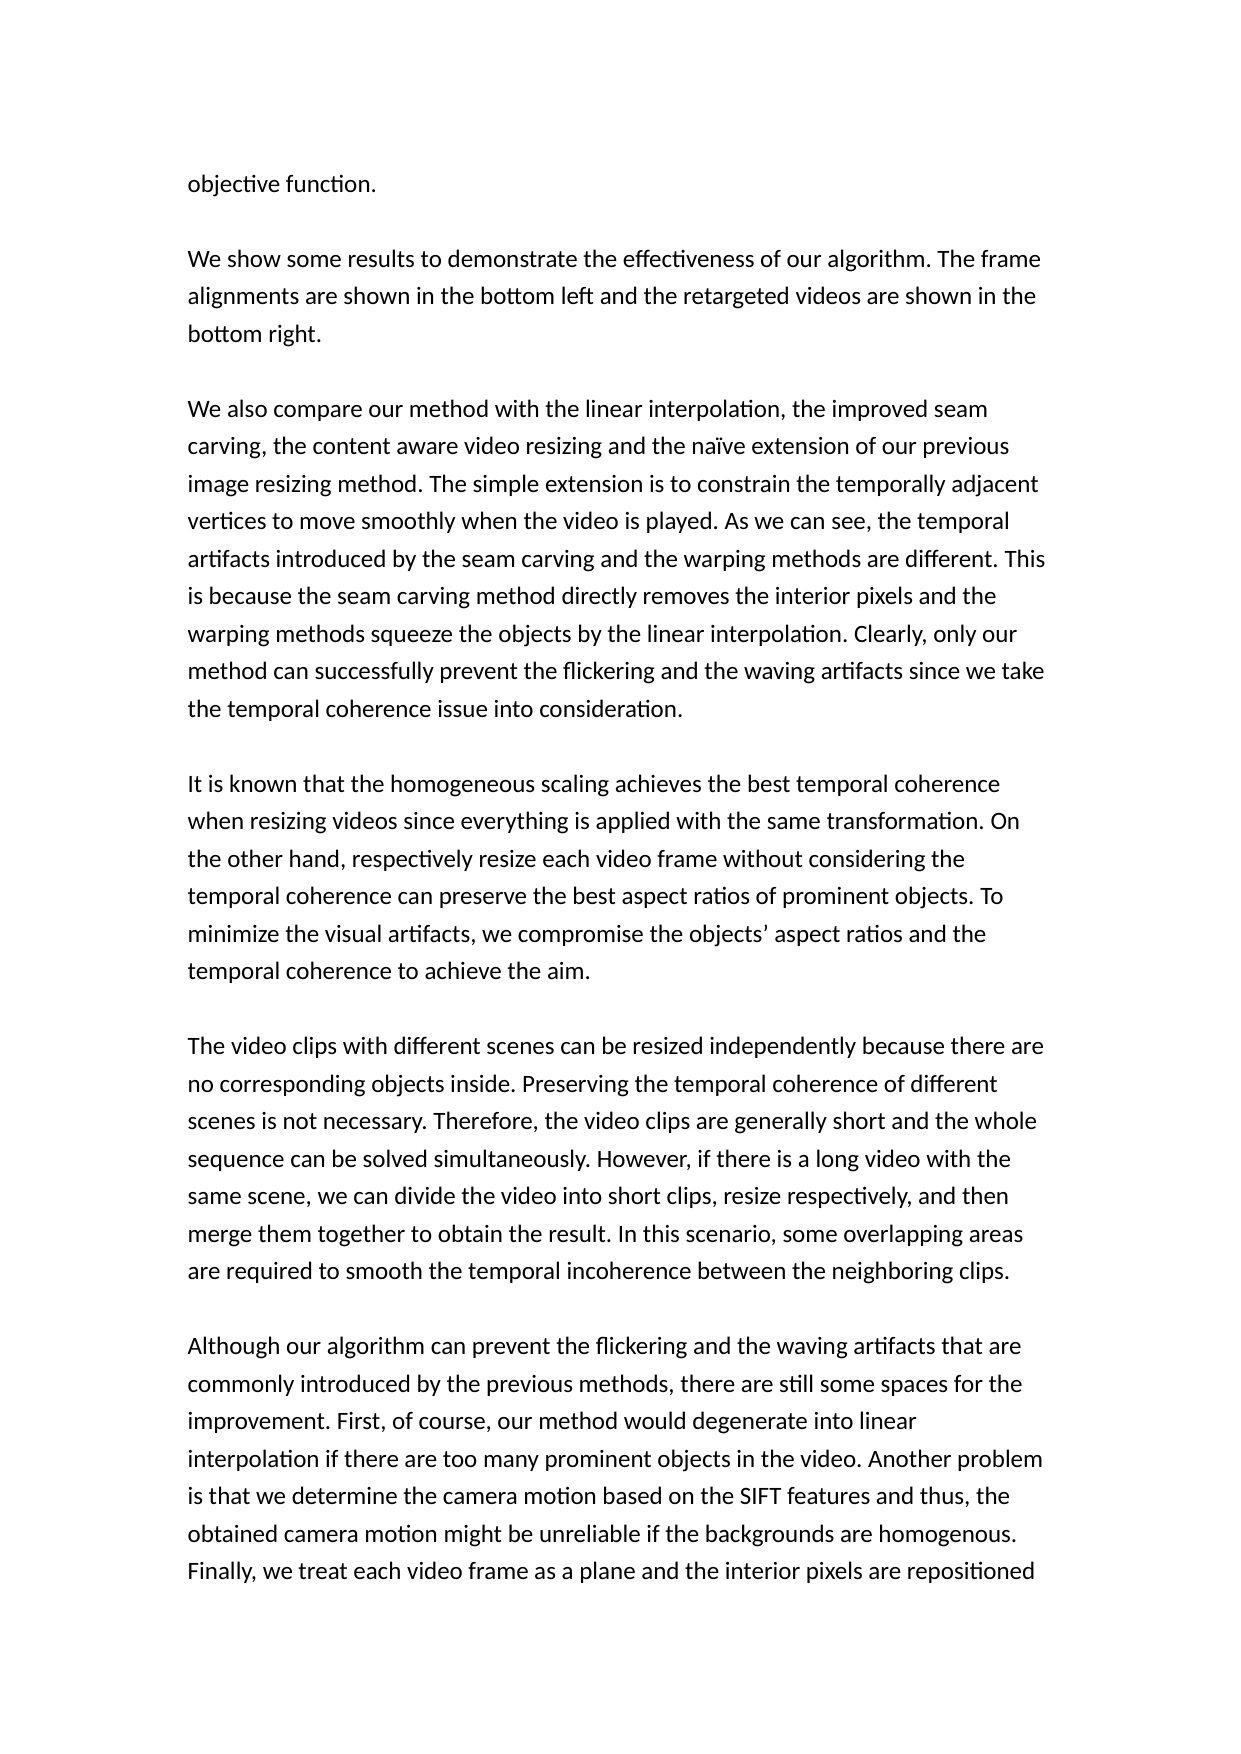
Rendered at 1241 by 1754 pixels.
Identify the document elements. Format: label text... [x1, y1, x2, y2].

text We also compare our method with the linear interpolation, the improved seam carving, the content aware video resizing and the naïve extension of our previous image resizing method. The simple extension is to constrain the temporally adjacent vertices to move smoothly when the video is played. As we can see, the temporal artifacts introduced by the seam carving and the warping methods are different. This is because the seam carving method directly removes the interior pixels and the warping methods squeeze the objects by the linear interpolation. Clearly, only our method can successfully prevent the flickering and the waving artifacts since we take the temporal coherence issue into consideration. [187, 389, 1053, 727]
text We show some results to demonstrate the effectiveness of our algorithm. The frame alignments are shown in the bottom left and the retargeted videos are shown in the bottom right. [187, 239, 1053, 352]
text It is known that the homogeneous scaling achieves the best temporal coherence when resizing videos since everything is applied with the same transformation. On the other hand, respectively resize each video frame without considering the temporal coherence can preserve the best aspect ratios of prominent objects. To minimize the visual artifacts, we compromise the objects’ aspect ratios and the temporal coherence to achieve the aim. [187, 764, 1053, 989]
text The video clips with different scenes can be resized independently because there are no corresponding objects inside. Preserving the temporal coherence of different scenes is not necessary. Therefore, the video clips are generally short and the whole sequence can be solved simultaneously. However, if there is a long video with the same scene, we can divide the video into short clips, resize respectively, and then merge them together to obtain the result. In this scenario, some overlapping areas are required to smooth the temporal incoherence between the neighboring clips. [187, 1027, 1053, 1289]
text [187, 1327, 1053, 1589]
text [187, 164, 1053, 202]
